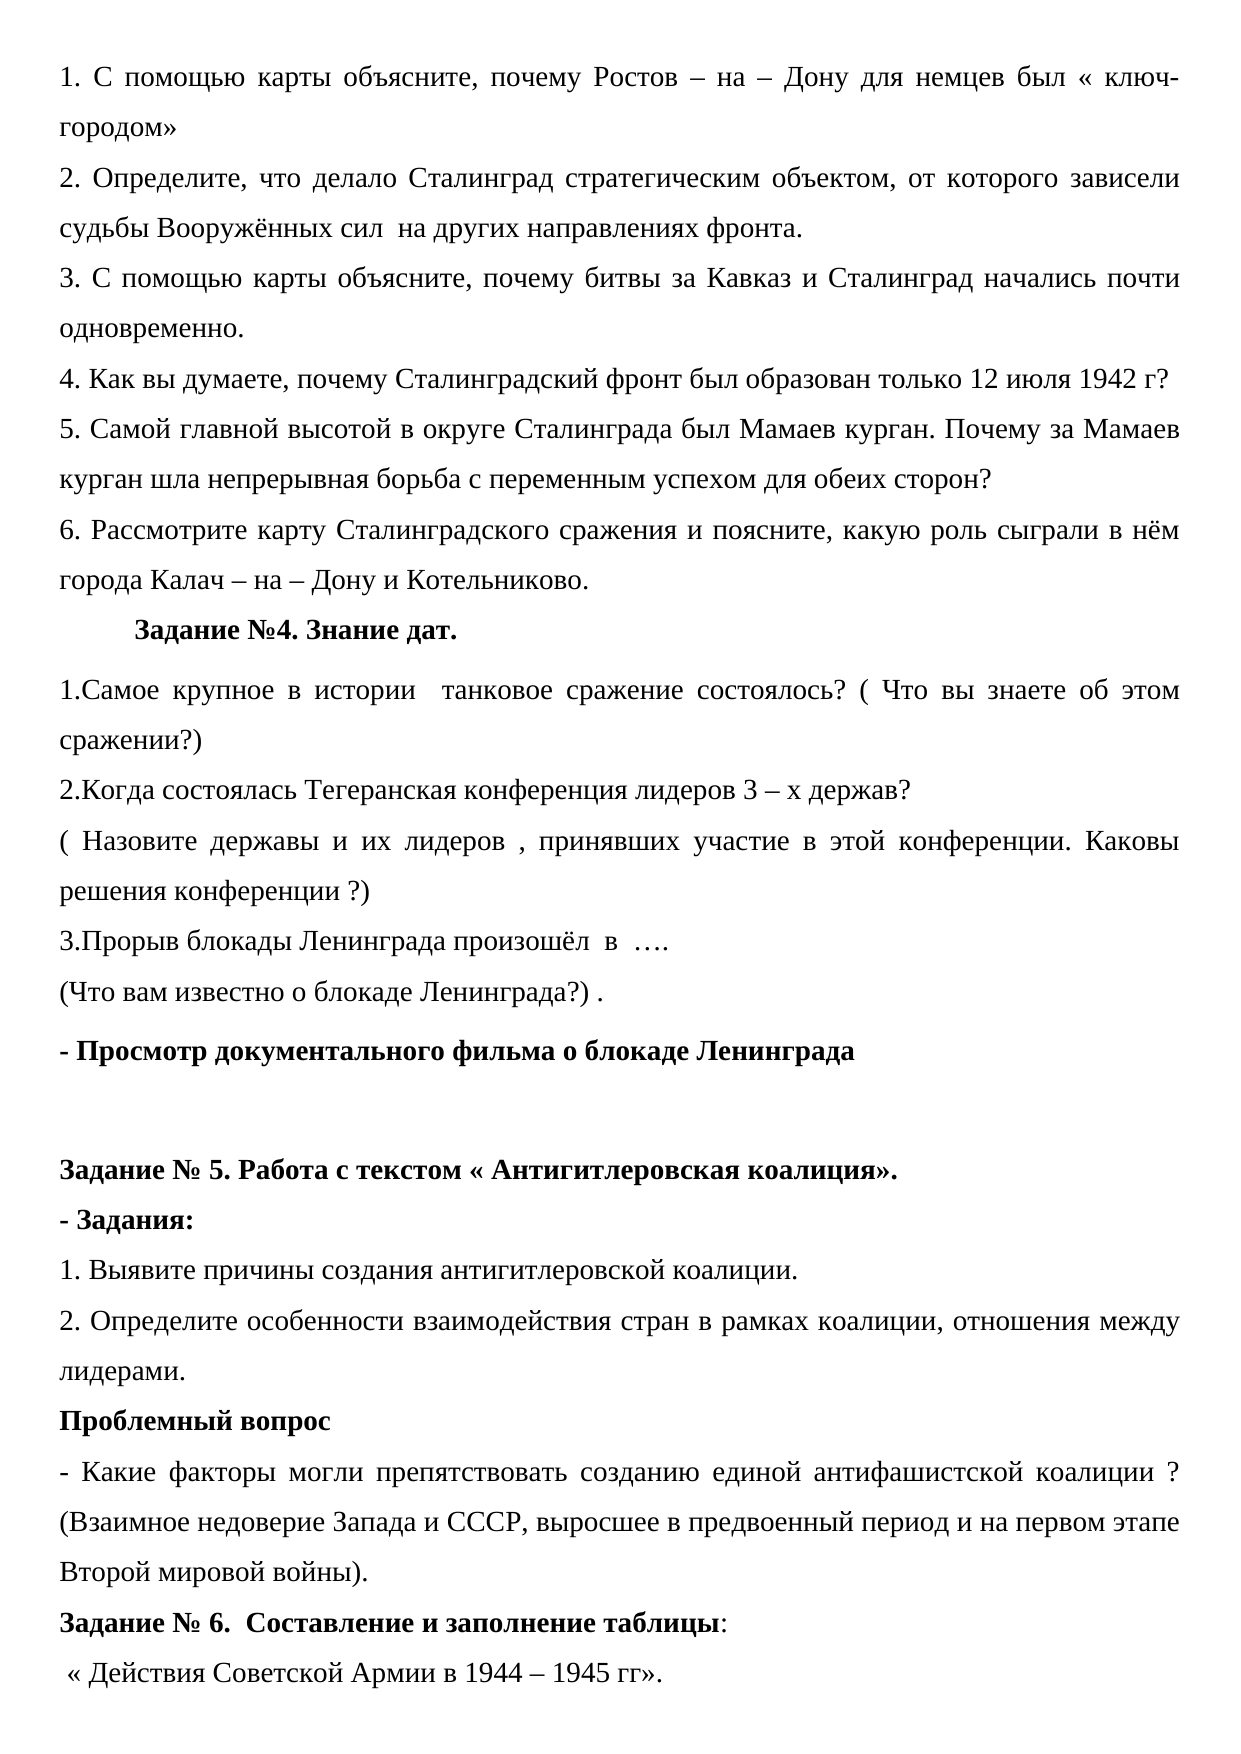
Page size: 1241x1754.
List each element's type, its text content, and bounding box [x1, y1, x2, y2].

text Проблемный вопрос [59, 1403, 1181, 1437]
text 2.Когда состоялась Тегеранская конференция лидеров 3 – х держав? [59, 772, 1181, 806]
text ( Назовите державы и их лидеров , принявших участие в этой конференции. Каковы решения конференции ?) [59, 823, 1181, 907]
text 2. Определите особенности взаимодействия стран в рамках коалиции, отношения между лидерами. [59, 1303, 1181, 1387]
text 3.Прорыв блокады Ленинграда произошёл в …. [59, 923, 1181, 957]
list Задание №4. Знание дат. [134, 612, 1181, 646]
text Задание № 6. Составление и заполнение таблицы: [59, 1605, 1181, 1638]
text (Что вам известно о блокаде Ленинграда?) . [59, 974, 1181, 1007]
text 2. Определите, что делало Сталинград стратегическим объектом, от которого зависели судьбы Вооружённых сил на других направлениях фронта. [59, 160, 1181, 243]
text 5. Самой главной высотой в округе Сталинграда был Мамаев курган. Почему за Мамаев курган шла непрерывная борьба с переменным успехом для обеих сторон? [59, 411, 1181, 495]
text Задание № 5. Работа с текстом « Антигитлеровская коалиция». [59, 1152, 1181, 1185]
text 1. Выявите причины создания антигитлеровской коалиции. [59, 1252, 1181, 1286]
text 1.Самое крупное в истории танковое сражение состоялось? ( Что вы знаете об этом сражении?) [59, 672, 1181, 756]
text 6. Рассмотрите карту Сталинградского сражения и поясните, какую роль сыграли в нём города Калач – на – Дону и Котельниково. [59, 512, 1181, 596]
text 4. Как вы думаете, почему Сталинградский фронт был образован только 12 июля 1942 г? [59, 361, 1181, 394]
text - Какие факторы могли препятствовать созданию единой антифашистской коалиции ? (Взаимное недоверие Запада и СССР, выросшее в предвоенный период и на первом этапе Второй мировой войны). [59, 1454, 1181, 1588]
text 1. С помощью карты объясните, почему Ростов – на – Дону для немцев был « ключ- городом» [59, 59, 1181, 143]
text - Задания: [59, 1202, 1181, 1236]
text 3. С помощью карты объясните, почему битвы за Кавказ и Сталинград начались почти одновременно. [59, 260, 1181, 344]
text - Просмотр документального фильма о блокаде Ленинграда [59, 1033, 1181, 1067]
text « Действия Советской Армии в 1944 – 1945 гг». [59, 1655, 1181, 1688]
